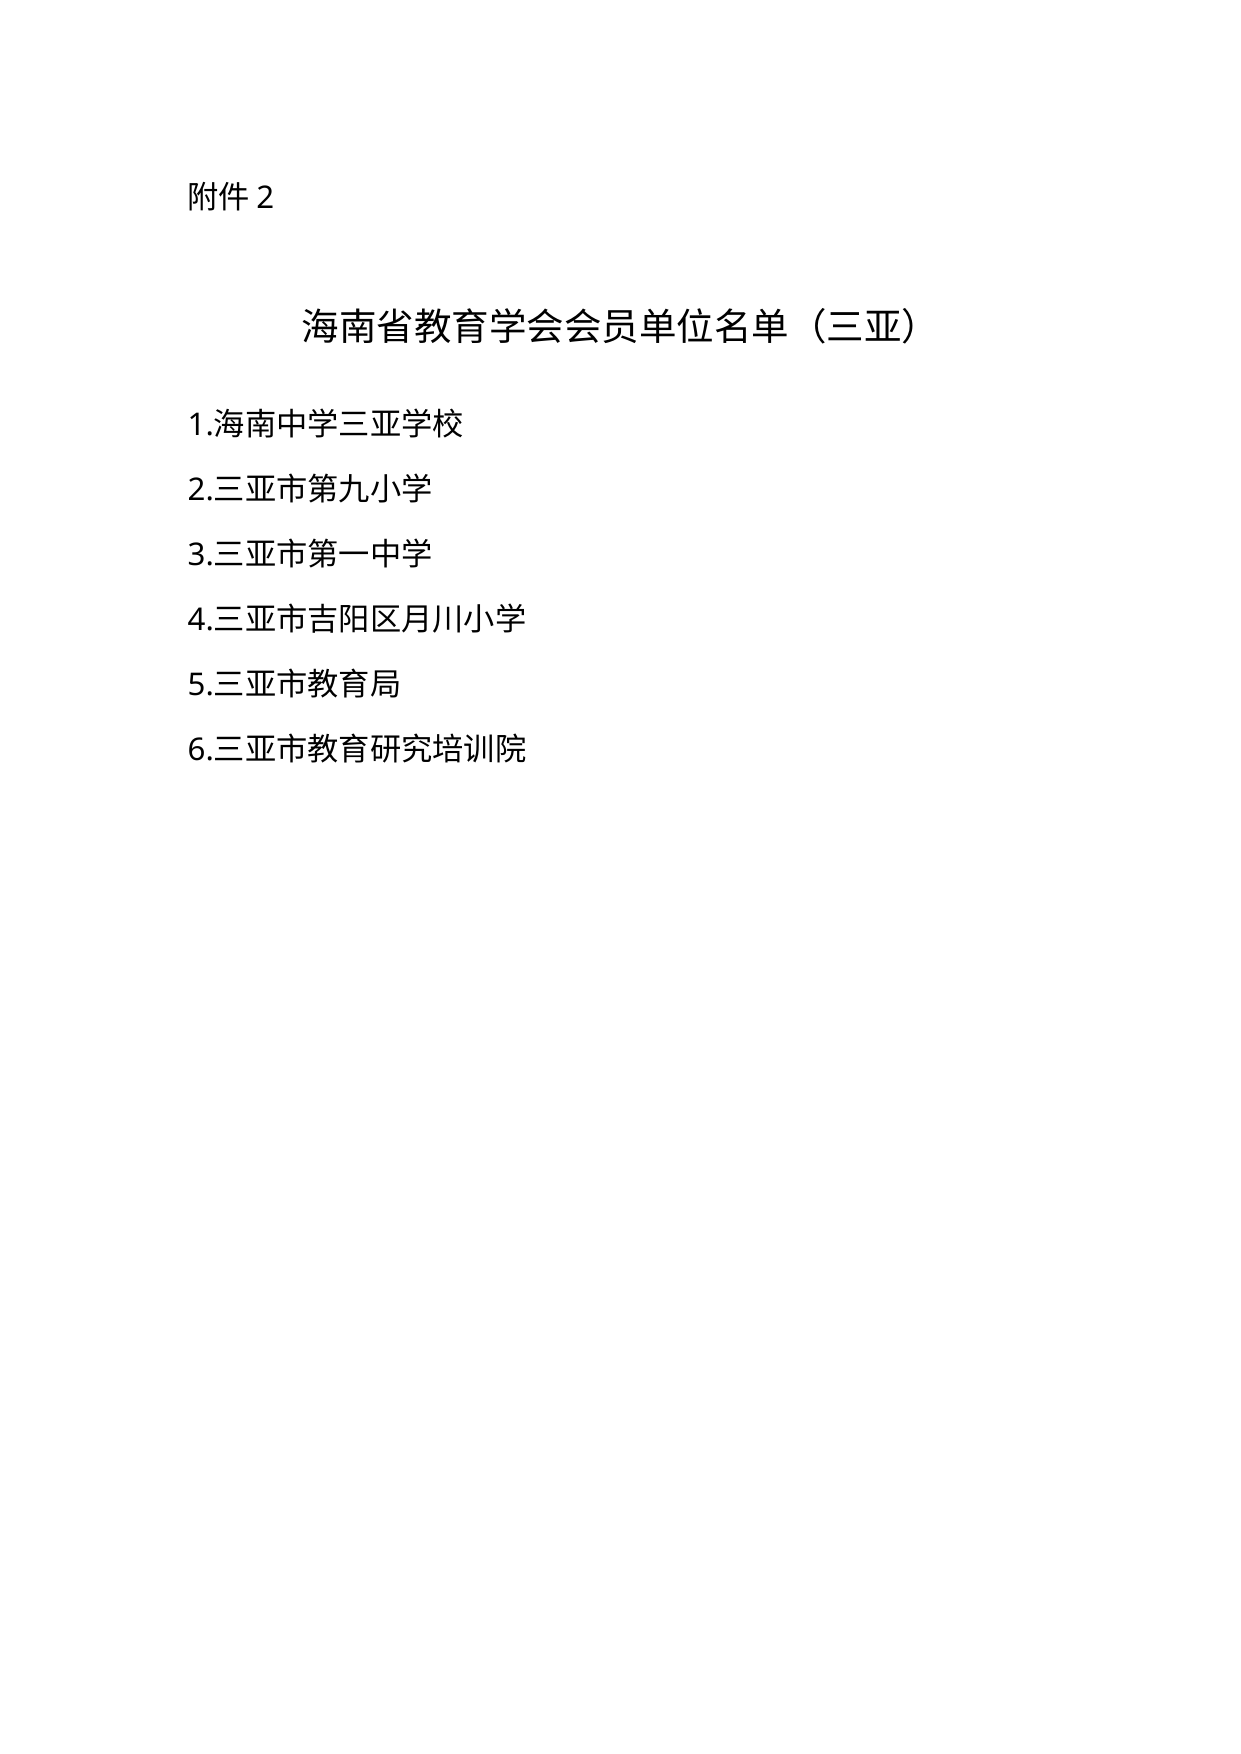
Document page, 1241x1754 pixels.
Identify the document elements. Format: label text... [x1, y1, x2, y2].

text 1.海南中学三亚学校 [187, 389, 1053, 454]
text 4.三亚市吉阳区月川小学 [187, 584, 1053, 649]
text 2.三亚市第九小学 [187, 454, 1053, 519]
text 附件2 [187, 162, 1053, 227]
text 5.三亚市教育局 [187, 649, 1053, 714]
text 6.三亚市教育研究培训院 [187, 714, 1053, 779]
text 海南省教育学会会员单位名单（三亚） [187, 292, 1053, 357]
text 3.三亚市第一中学 [187, 519, 1053, 584]
